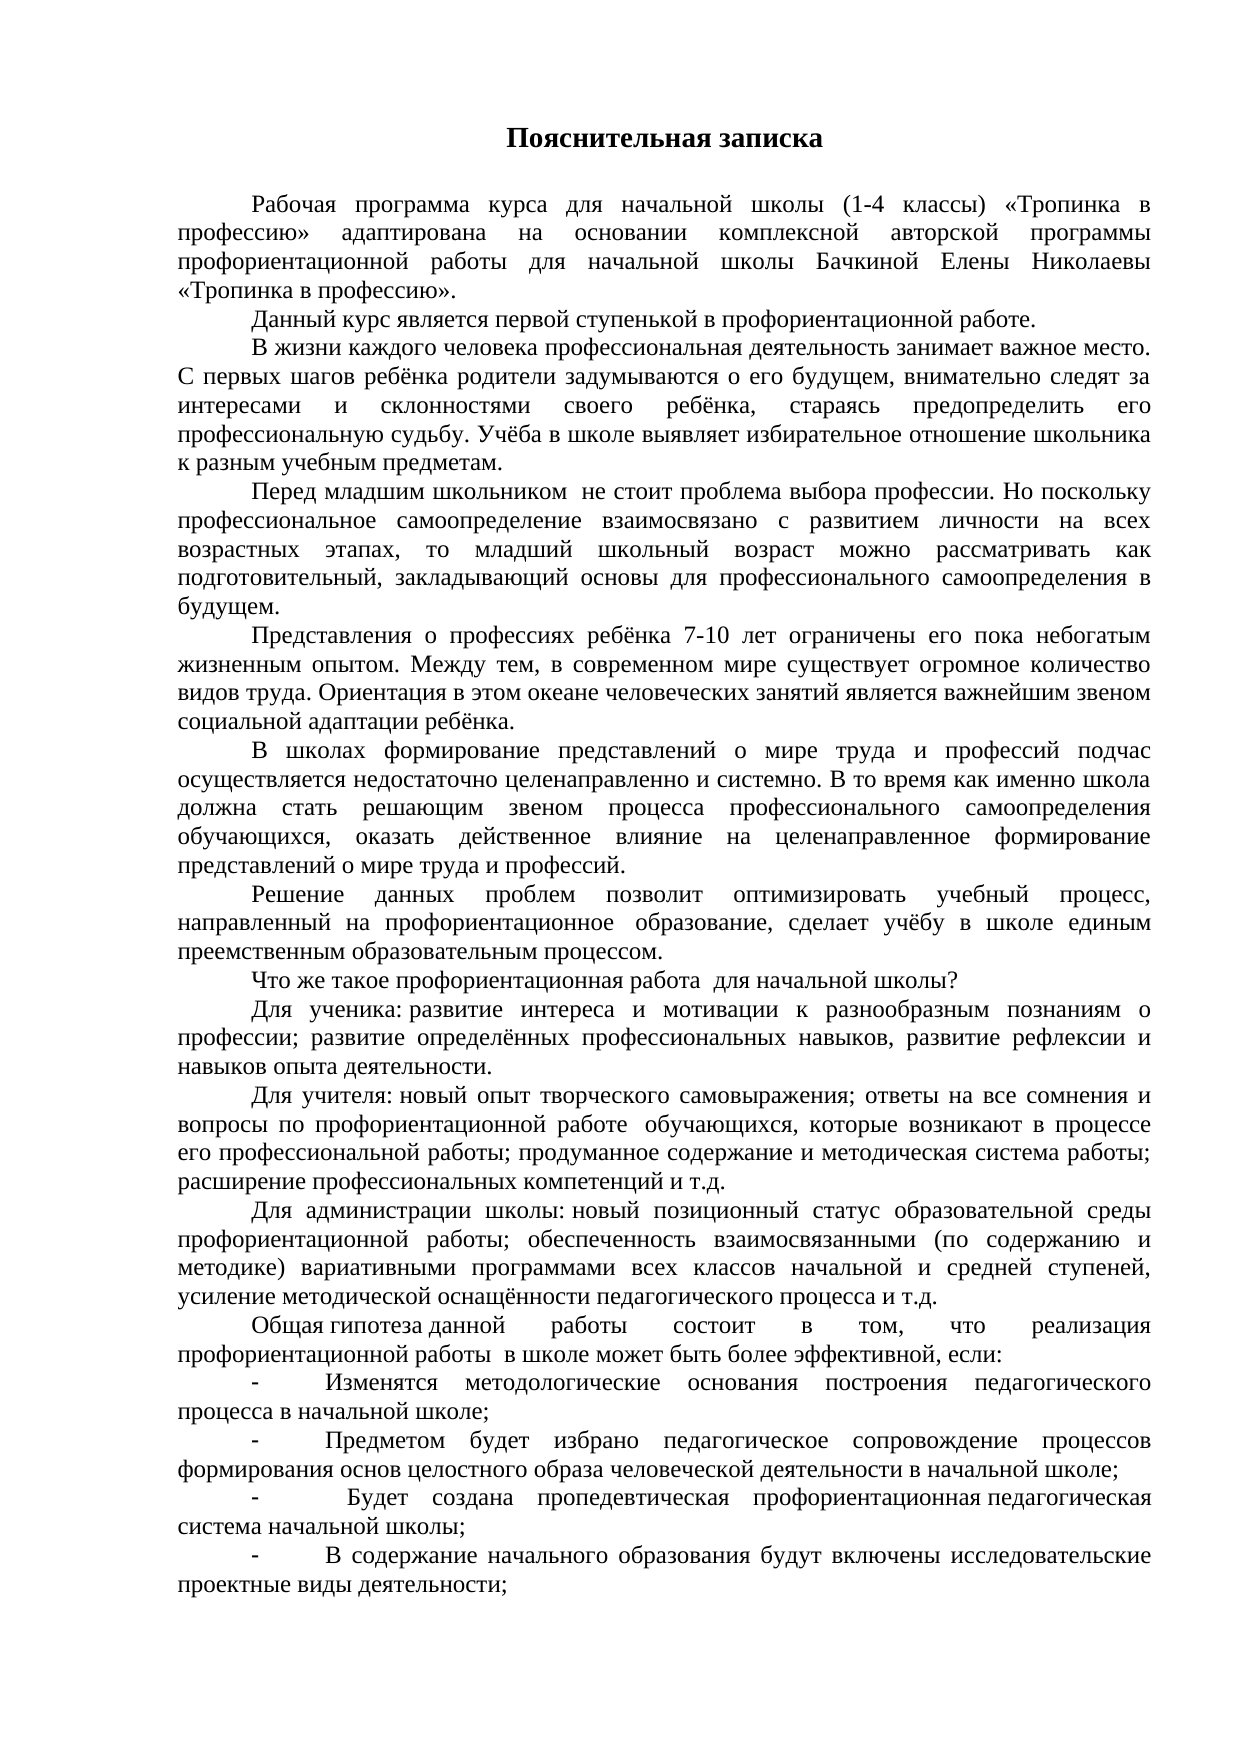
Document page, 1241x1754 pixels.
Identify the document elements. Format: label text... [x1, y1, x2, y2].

text Рабочая программа курса для начальной школы (1-4 классы) «Тропинка в профессию» адаптирована на основании комплексной авторской программы профориентационной работы для начальной школы Бачкиной Елены Николаевы «Тропинка в профессию». [177, 189, 1152, 304]
text Для ученика: развитие интереса и мотивации к разнообразным познаниям о профессии; развитие определённых профессиональных навыков, развитие рефлексии и навыков опыта деятельности. [177, 994, 1152, 1080]
list Предметом будет избрано педагогическое сопровождение процессов формирования основ целостного образа человеческой деятельности в начальной школе; [177, 1425, 1152, 1482]
text Перед младшим школьником не стоит проблема выбора профессии. Но поскольку профессиональное самоопределение взаимосвязано с развитием личности на всех возрастных этапах, то младший школьный возраст можно рассматривать как подготовительный, закладывающий основы для профессионального самоопределения в будущем. [177, 476, 1152, 620]
text Представления о профессиях ребёнка 7-10 лет ограничены его пока небогатым жизненным опытом. Между тем, в современном мире существует огромное количество видов труда. Ориентация в этом океане человеческих занятий является важнейшим звеном социальной адаптации ребёнка. [177, 620, 1152, 735]
list Будет создана пропедевтическая профориентационная педагогическая система начальной школы; [177, 1482, 1152, 1540]
text Общая гипотеза данной работы состоит в том, что реализация профориентационной работы в школе может быть более эффективной, если: [177, 1310, 1152, 1367]
text Для администрации школы: новый позиционный статус образовательной среды профориентационной работы; обеспеченность взаимосвязанными (по содержанию и методике) вариативными программами всех классов начальной и средней ступеней, усиление методической оснащённости педагогического процесса и т.д. [177, 1195, 1152, 1310]
text В жизни каждого человека профессиональная деятельность занимает важное место. С первых шагов ребёнка родители задумываются о его будущем, внимательно следят за интересами и склонностями своего ребёнка, стараясь предопределить его профессиональную судьбу. Учёба в школе выявляет избирательное отношение школьника к разным учебным предметам. [177, 332, 1152, 476]
text Для учителя: новый опыт творческого самовыражения; ответы на все сомнения и вопросы по профориентационной работе обучающихся, которые возникают в процессе его профессиональной работы; продуманное содержание и методическая система работы; расширение профессиональных компетенций и т.д. [177, 1080, 1152, 1195]
text В школах формирование представлений о мире труда и профессий подчас осуществляется недостаточно целенаправленно и системно. В то время как именно школа должна стать решающим звеном процесса профессионального самоопределения обучающихся, оказать действенное влияние на целенаправленное формирование представлений о мире труда и профессий. [177, 735, 1152, 879]
text Данный курс является первой ступенькой в профориентационной работе. [177, 304, 1152, 332]
text Что же такое профориентационная работа для начальной школы? [177, 965, 1152, 994]
list В содержание начального образования будут включены исследовательские проектные виды деятельности; [177, 1540, 1152, 1597]
list Изменятся методологические основания построения педагогического процесса в начальной школе; [177, 1367, 1152, 1425]
text Решение данных проблем позволит оптимизировать учебный процесс, направленный на профориентационное образование, сделает учёбу в школе единым преемственным образовательным процессом. [177, 879, 1152, 965]
text Пояснительная записка [88, 118, 1152, 153]
